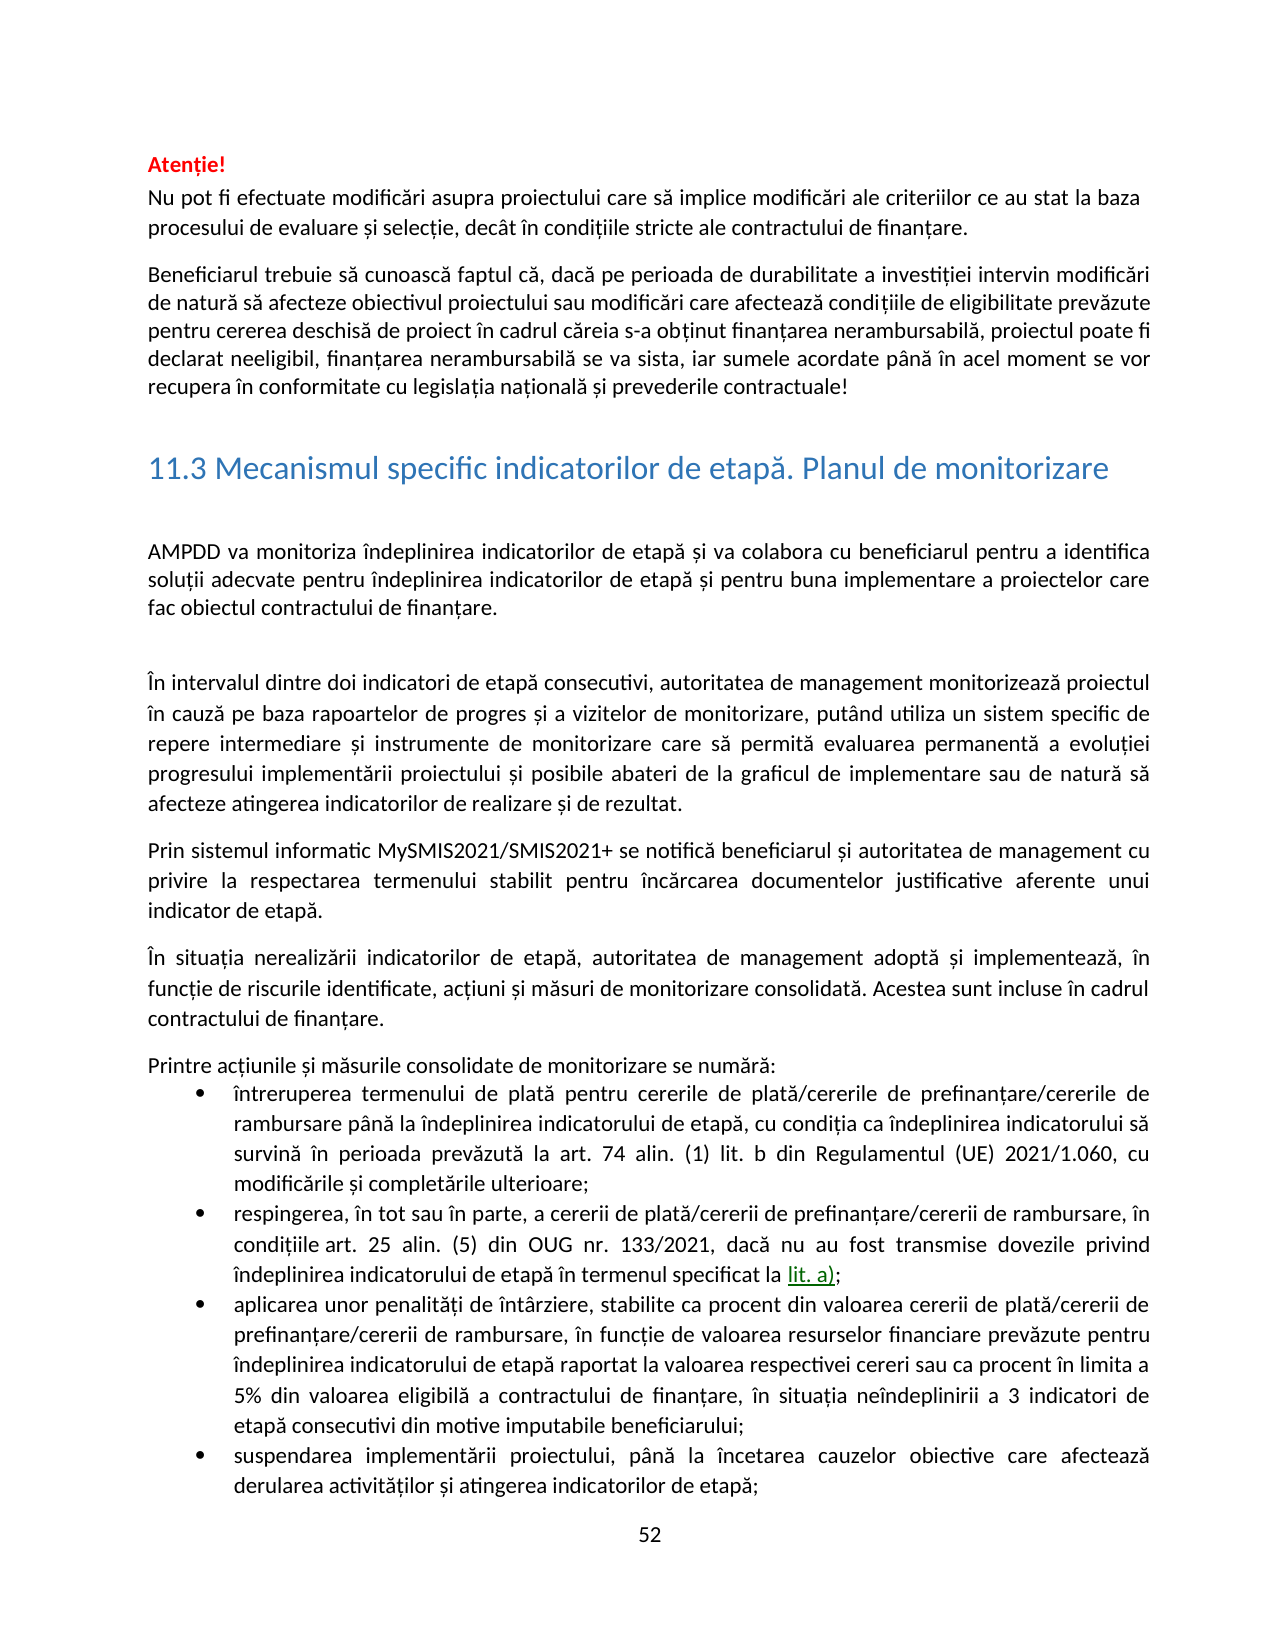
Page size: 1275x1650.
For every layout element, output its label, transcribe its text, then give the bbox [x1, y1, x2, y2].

list suspendarea implementării proiectului, până la încetarea cauzelor obiective care afectează derularea activităților și atingerea indicatorilor de etapă; [196, 1441, 1152, 1499]
text Atenție! [148, 150, 1152, 178]
list întreruperea termenului de plată pentru cererile de plată/cererile de prefinanțare/cererile de rambursare până la îndeplinirea indicatorului de etapă, cu condiția ca îndeplinirea indicatorului să survină în perioada prevăzută la art. 74 alin. (1) lit. b din Regulamentul (UE) 2021/1.060, cu modificările și completările ulterioare; [196, 1079, 1152, 1197]
text Printre acțiunile și măsurile consolidate de monitorizare se numără: [148, 1051, 1152, 1079]
text Beneficiarul trebuie să cunoască faptul că, dacă pe perioada de durabilitate a investiției intervin modificări de natură să afecteze obiectivul proiectului sau modificări care afectează condiţiile de eligibilitate prevăzute pentru cererea deschisă de proiect în cadrul căreia s-a obţinut finanţarea nerambursabilă, proiectul poate fi declarat neeligibil, finanţarea nerambursabilă se va sista, iar sumele acordate până în acel moment se vor recupera în conformitate cu legislaţia naţională şi prevederile contractuale! [148, 260, 1152, 400]
text În intervalul dintre doi indicatori de etapă consecutivi, autoritatea de management monitorizează proiectul în cauză pe baza rapoartelor de progres și a vizitelor de monitorizare, putând utiliza un sistem specific de repere intermediare și instrumente de monitorizare care să permită evaluarea permanentă a evoluției progresului implementării proiectului și posibile abateri de la graficul de implementare sau de natură să afecteze atingerea indicatorilor de realizare și de rezultat. [148, 668, 1152, 817]
subtitle 11.3 Mecanismul specific indicatorilor de etapă. Planul de monitorizare [148, 447, 1152, 487]
text În situația nerealizării indicatorilor de etapă, autoritatea de management adoptă și implementează, în funcție de riscurile identificate, acțiuni și măsuri de monitorizare consolidată. Acestea sunt incluse în cadrul contractului de finanțare. [148, 943, 1152, 1032]
text Prin sistemul informatic MySMIS2021/SMIS2021+ se notifică beneficiarul și autoritatea de management cu privire la respectarea termenului stabilit pentru încărcarea documentelor justificative aferente unui indicator de etapă. [148, 836, 1152, 924]
text AMPDD va monitoriza îndeplinirea indicatorilor de etapă și va colabora cu beneficiarul pentru a identifica soluții adecvate pentru îndeplinirea indicatorilor de etapă și pentru buna implementare a proiectelor care fac obiectul contractului de finanțare. [148, 537, 1152, 622]
list aplicarea unor penalități de întârziere, stabilite ca procent din valoarea cererii de plată/cererii de prefinanțare/cererii de rambursare, în funcție de valoarea resurselor financiare prevăzute pentru îndeplinirea indicatorului de etapă raportat la valoarea respectivei cereri sau ca procent în limita a 5% din valoarea eligibilă a contractului de finanțare, în situația neîndeplinirii a 3 indicatori de etapă consecutivi din motive imputabile beneficiarului; [196, 1290, 1152, 1439]
list respingerea, în tot sau în parte, a cererii de plată/cererii de prefinanțare/cererii de rambursare, în condițiile art. 25 alin. (5) din OUG nr. 133/2021, dacă nu au fost transmise dovezile privind îndeplinirea indicatorului de etapă în termenul specificat la lit. a); [196, 1199, 1152, 1288]
text Nu pot fi efectuate modificări asupra proiectului care să implice modificări ale criteriilor ce au stat la baza procesului de evaluare și selecție, decât în condițiile stricte ale contractului de finanțare. [148, 183, 1143, 241]
